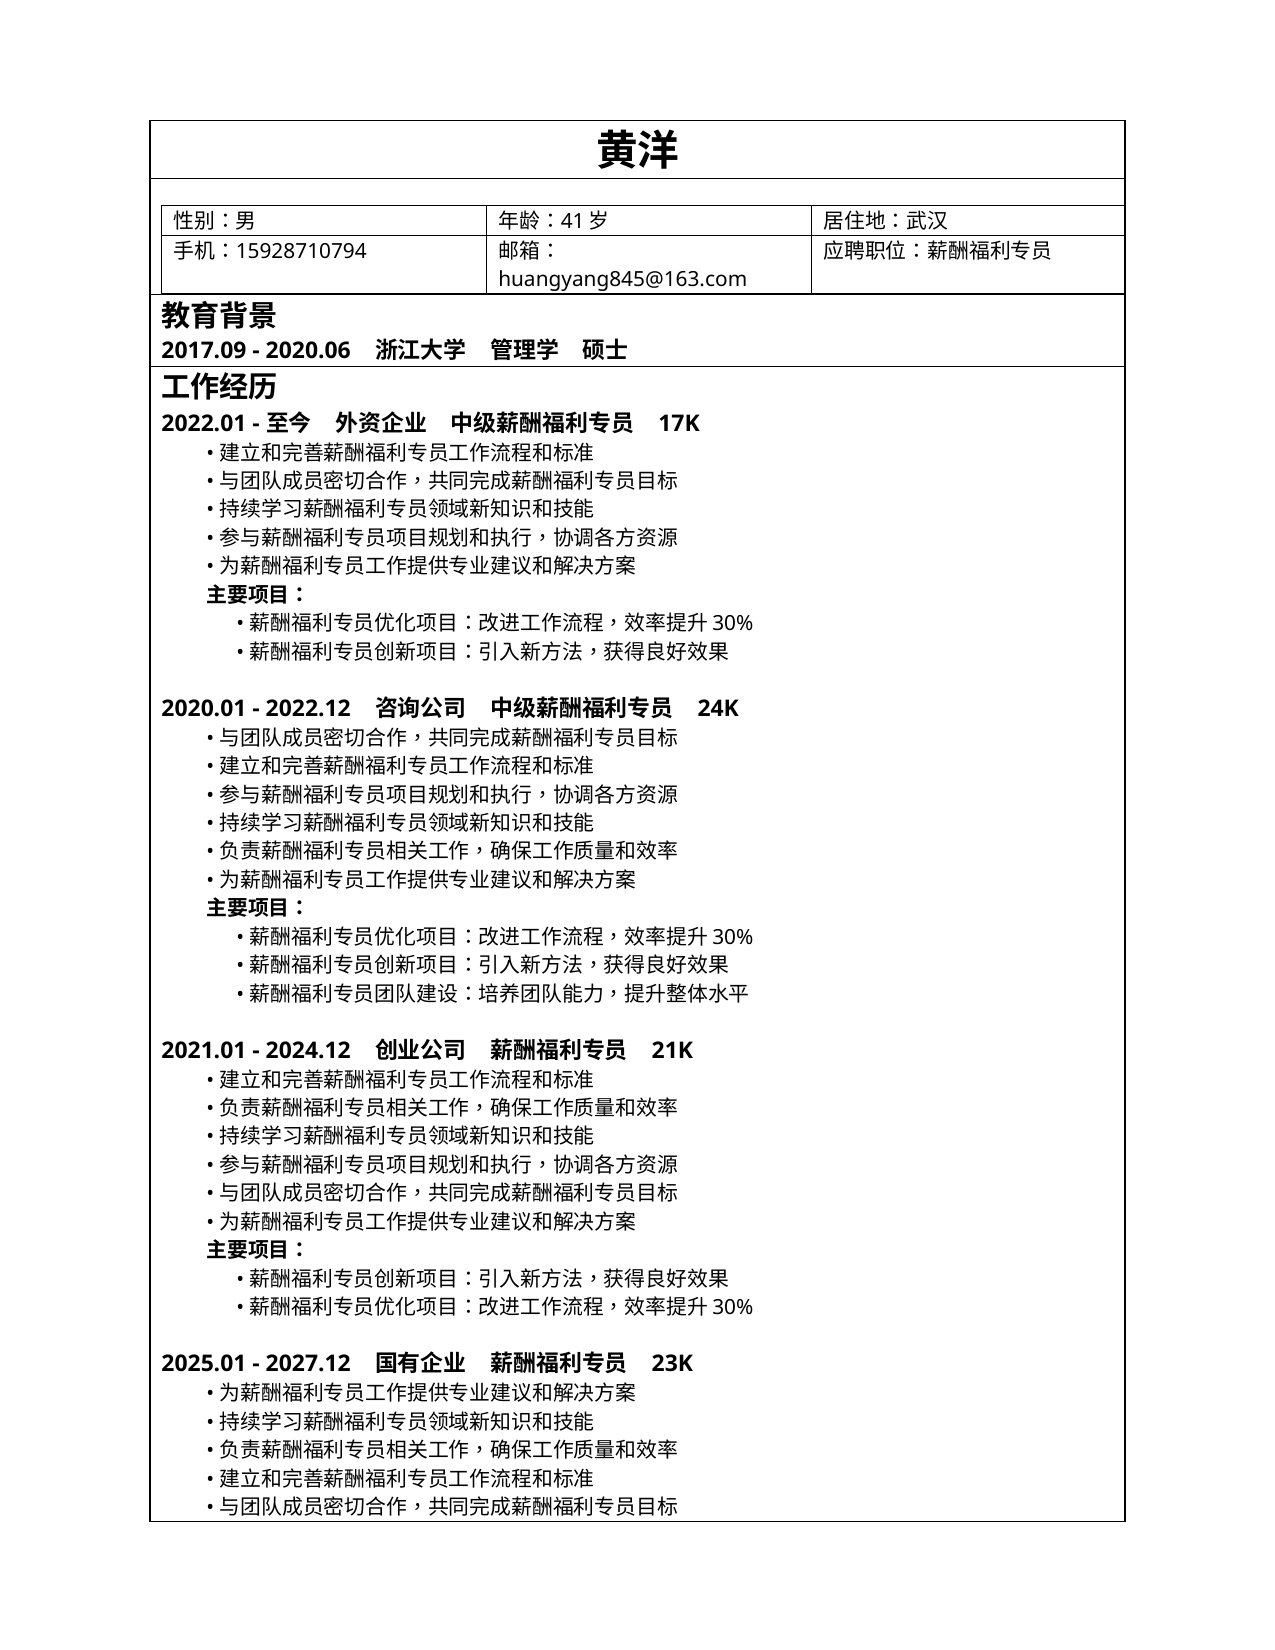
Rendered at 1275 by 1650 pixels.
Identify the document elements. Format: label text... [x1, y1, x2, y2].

table_cell [151, 179, 1124, 294]
table_header 黄洋 [151, 121, 1124, 178]
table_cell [151, 367, 1124, 1521]
table_cell 教育背景 2017.09 - 2020.06 浙江大学 管理学 硕士 [151, 295, 1124, 366]
